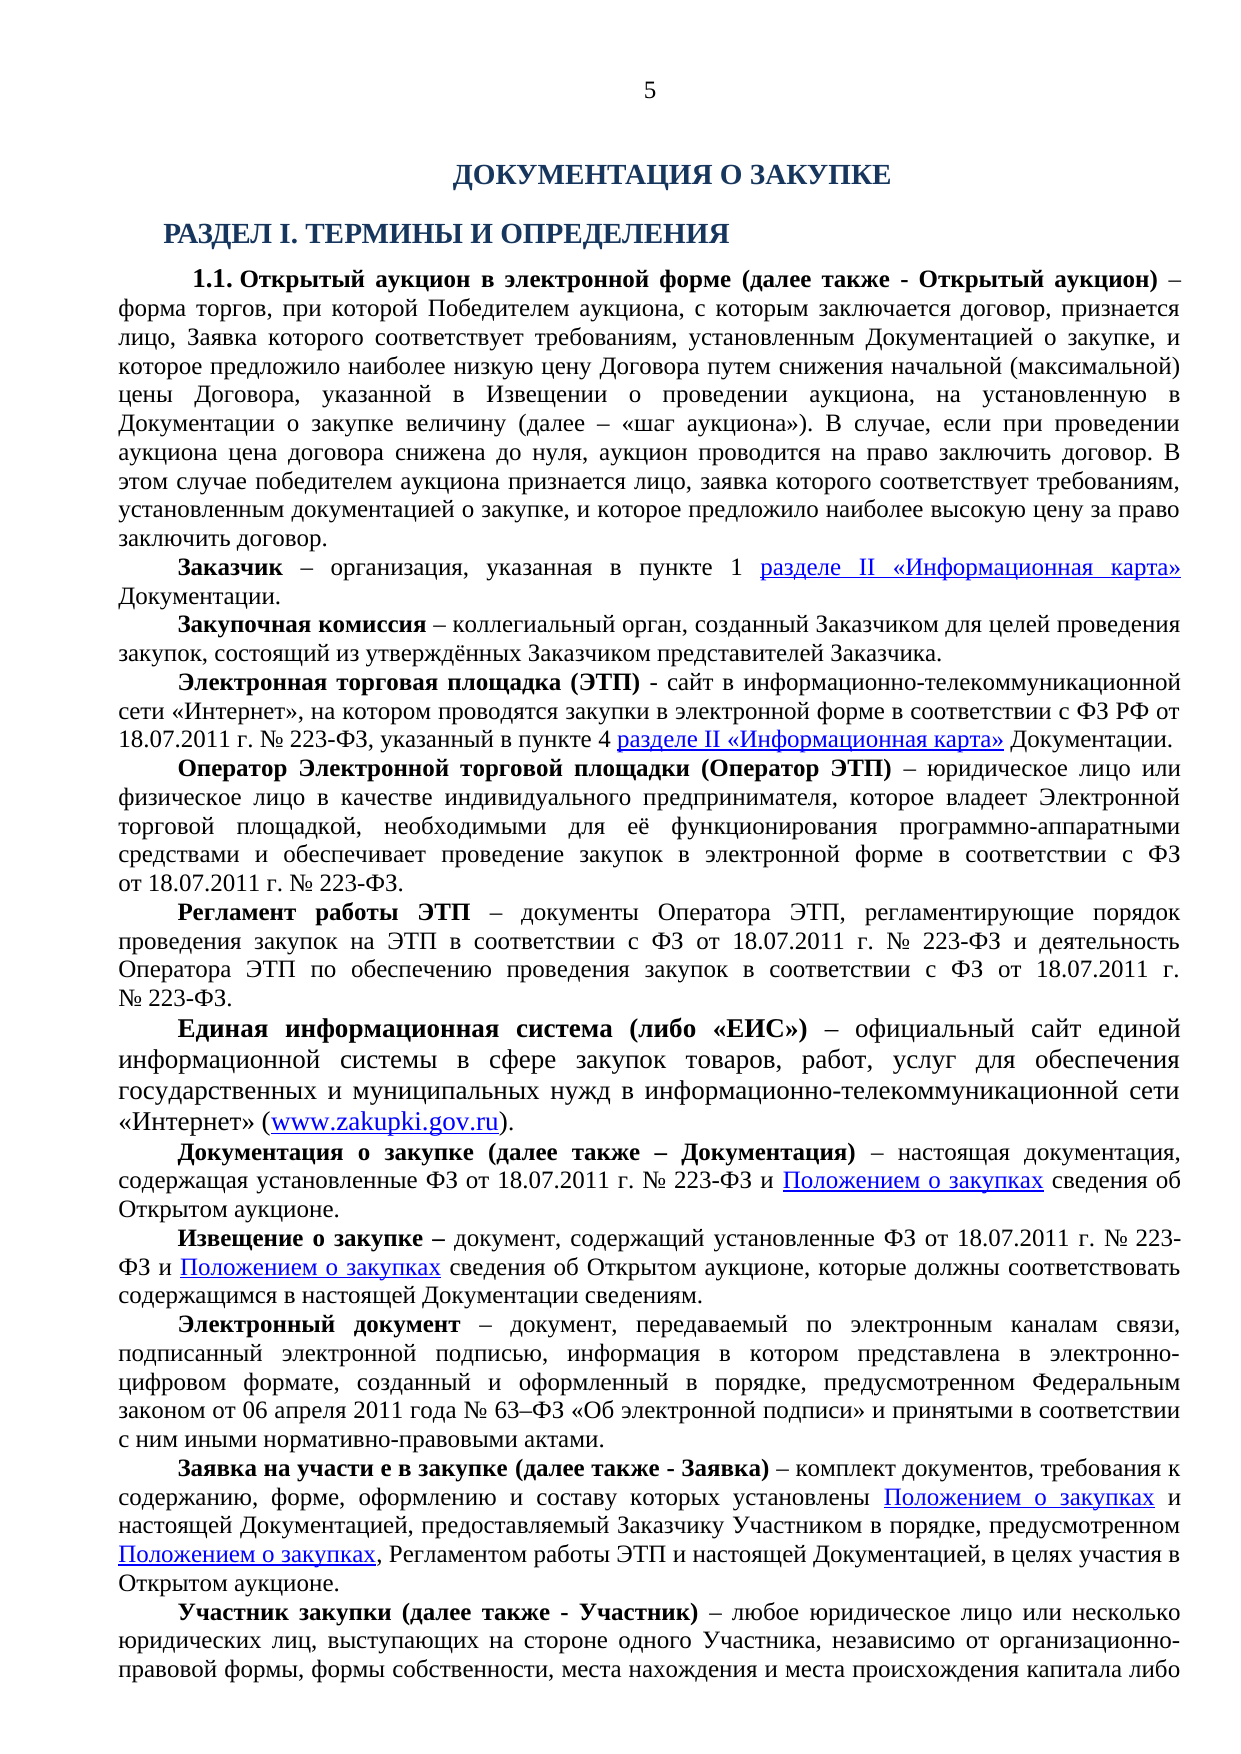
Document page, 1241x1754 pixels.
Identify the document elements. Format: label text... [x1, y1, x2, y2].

text РАЗДЕЛ I. ТЕРМИНЫ И ОПРЕДЕЛЕНИЯ [163, 216, 1181, 249]
text Электронный документ – документ, передаваемый по электронным каналам связи, подписанный электронной подписью, информация в котором представлена в электронно-цифровом формате, созданный и оформленный в порядке, предусмотренном Федеральным законом от 06 апреля 2011 года № 63–ФЗ «Об электронной подписи» и принятыми в соответствии с ним иными нормативно-правовыми актами. [118, 1309, 1181, 1453]
text Оператор Электронной торговой площадки (Оператор ЭТП) – юридическое лицо или физическое лицо в качестве индивидуального предпринимателя, которое владеет Электронной торговой площадкой, необходимыми для её функционирования программно-аппаратными средствами и обеспечивает проведение закупок в электронной форме в соответствии с ФЗ от 18.07.2011 г. № 223-ФЗ. [118, 753, 1181, 897]
text Документация о закупке (далее также – Документация) – настоящая документация, содержащая установленные ФЗ от 18.07.2011 г. № 223-ФЗ и Положением о закупках сведения об Открытом аукционе. [118, 1137, 1181, 1223]
text Регламент работы ЭТП – документы Оператора ЭТП, регламентирующие порядок проведения закупок на ЭТП в соответствии с ФЗ от 18.07.2011 г. № 223-ФЗ и деятельность Оператора ЭТП по обеспечению проведения закупок в соответствии с ФЗ от 18.07.2011 г. № 223-ФЗ. [118, 897, 1181, 1012]
text Электронная торговая площадка (ЭТП) - сайт в информационно-телекоммуникационной сети «Интернет», на котором проводятся закупки в электронной форме в соответствии с ФЗ РФ от 18.07.2011 г. № 223-ФЗ, указанный в пункте 4 разделе II «Информационная карта» Документации. [118, 667, 1181, 753]
list Открытый аукцион в электронной форме (далее также - Открытый аукцион) – форма торгов, при которой Победителем аукциона, с которым заключается договор, признается лицо, Заявка которого соответствует требованиям, установленным Документацией о закупке, и которое предложило наиболее низкую цену Договора путем снижения начальной (максимальной) цены Договора, указанной в Извещении о проведении аукциона, на установленную в Документации о закупке величину (далее – «шаг аукциона»). В случае, если при проведении аукциона цена договора снижена до нуля, аукцион проводится на право заключить договор. В этом случае победителем аукциона признается лицо, заявка которого соответствует требованиям, установленным документацией о закупке, и которое предложило наиболее высокую цену за право заключить договор. [118, 262, 1181, 552]
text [118, 1597, 1181, 1683]
text ДОКУМЕНТАЦИЯ О ЗАКУПКЕ [163, 157, 1181, 191]
text Закупочная комиссия – коллегиальный орган, созданный Заказчиком для целей проведения закупок, состоящий из утверждённых Заказчиком представителей Заказчика. [118, 609, 1181, 667]
text Единая информационная система (либо «ЕИС») – официальный сайт единой информационной системы в сфере закупок товаров, работ, услуг для обеспечения государственных и муниципальных нужд в информационно-телекоммуникационной сети «Интернет» (www.zakupki.gov.ru). [118, 1012, 1181, 1137]
text Заказчик – организация, указанная в пункте 1 разделе II «Информационная карта» Документации. [118, 552, 1181, 609]
text Извещение о закупке – документ, содержащий установленные ФЗ от 18.07.2011 г. № 223-ФЗ и Положением о закупках сведения об Открытом аукционе, которые должны соответствовать содержащимся в настоящей Документации сведениям. [118, 1223, 1181, 1309]
text Заявка на участи е в закупке (далее также - Заявка) – комплект документов, требования к содержанию, форме, оформлению и составу которых установлены Положением о закупках и настоящей Документацией, предоставляемый Заказчику Участником в порядке, предусмотренном Положением о закупках, Регламентом работы ЭТП и настоящей Документацией, в целях участия в Открытом аукционе. [118, 1453, 1181, 1597]
